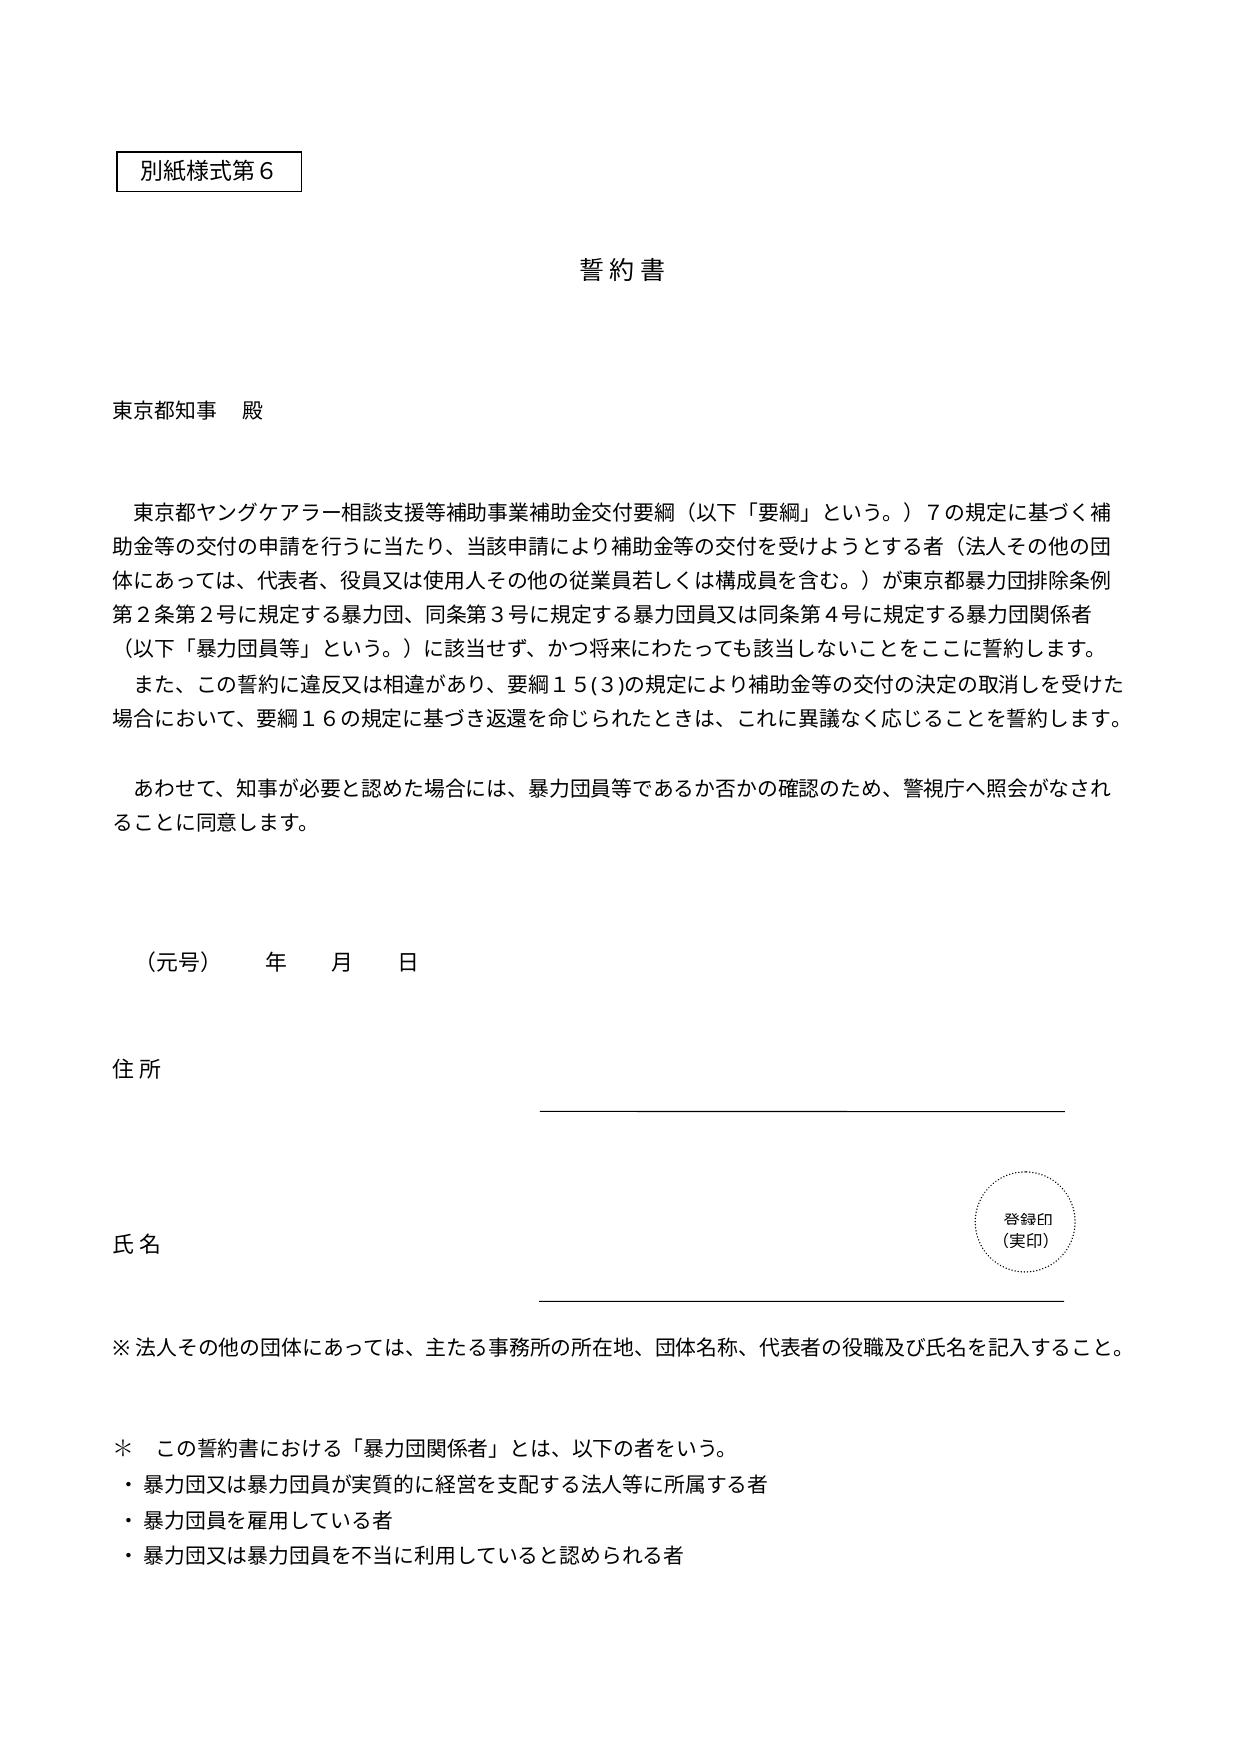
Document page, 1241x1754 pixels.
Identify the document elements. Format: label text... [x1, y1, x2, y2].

text ＊ この誓約書における「暴力団関係者」とは、以下の者をいう。 [112, 1431, 1128, 1463]
text また、この誓約に違反又は相違があり、要綱１５(３)の規定により補助金等の交付の決定の取消しを受けた場合において、要綱１６の規定に基づき返還を命じられたときは、これに異議なく応じることを誓約します。 [112, 668, 1128, 766]
text ・ 暴力団又は暴力団員が実質的に経営を支配する法人等に所属する者 [112, 1468, 1128, 1498]
text あわせて、知事が必要と認めた場合には、暴力団員等であるか否かの確認のため、警視庁へ照会がなされることに同意します。 [112, 772, 1128, 836]
text （元号） 年 月 日 [112, 945, 1128, 976]
text 東京都知事 殿 [112, 394, 1128, 425]
text ・ 暴力団又は暴力団員を不当に利用していると認められる者 [112, 1540, 1128, 1570]
text 誓 約 書 [112, 250, 1131, 287]
text ・ 暴力団員を雇用している者 [112, 1504, 1128, 1534]
text ※ 法人その他の団体にあっては、主たる事務所の所在地、団体名称、代表者の役職及び氏名を記入すること。 [112, 1335, 1128, 1360]
text 住 所 [112, 1052, 1128, 1083]
text 東京都ヤングケアラー相談支援等補助事業補助金交付要綱（以下「要綱」という。）７の規定に基づく補助金等の交付の申請を行うに当たり、当該申請により補助金等の交付を受けようとする者（法人その他の団体にあっては、代表者、役員又は使用人その他の従業員若しくは構成員を含む。）が東京都暴力団排除条例第２条第２号に規定する暴力団、同条第３号に規定する暴力団員又は同条第４号に規定する暴力団関係者（以下「暴力団員等」という。）に該当せず、かつ将来にわたっても該当しないことをここに誓約します。 [112, 496, 1128, 663]
text 氏 名 [112, 1227, 1163, 1259]
